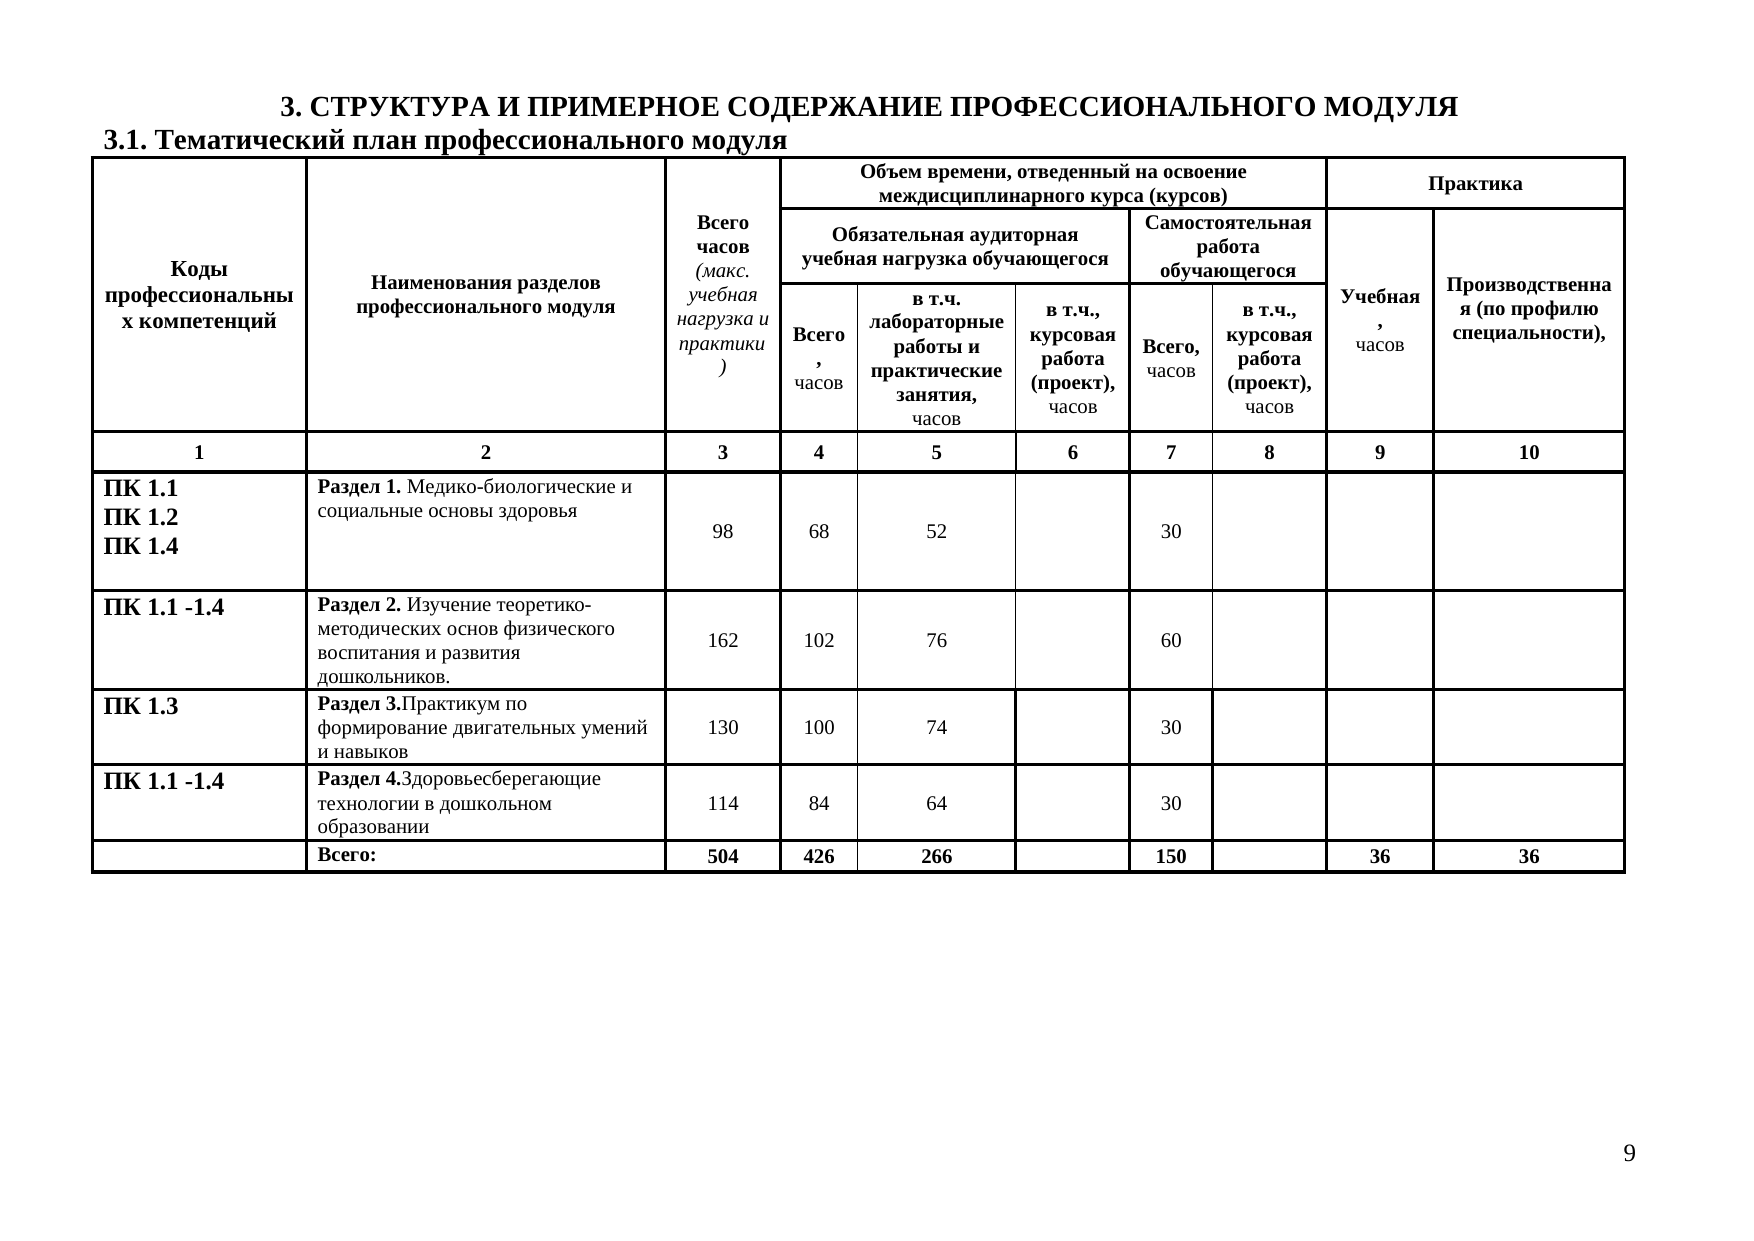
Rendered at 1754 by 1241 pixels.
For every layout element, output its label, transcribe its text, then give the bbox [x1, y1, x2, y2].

table_cell 100 [782, 691, 857, 763]
table_cell [1016, 592, 1128, 688]
table_cell ПК 1.1 -1.4 [94, 766, 305, 838]
table_cell 98 [667, 474, 779, 588]
table_cell Раздел 3.Практикум по формирование двигательных умений и навыков [308, 691, 664, 763]
table_cell Всего, часов [782, 285, 857, 430]
table_cell [1328, 766, 1432, 838]
table_cell [1328, 474, 1432, 588]
table_cell 6 [1017, 433, 1128, 470]
table_cell Самостоятельная работа обучающегося [1131, 210, 1325, 282]
table_cell 504 [667, 842, 779, 870]
table_cell 150 [1131, 842, 1211, 870]
table_cell [1435, 691, 1623, 763]
table_cell 8 [1213, 433, 1325, 470]
table_cell 60 [1131, 592, 1212, 688]
table_cell Всего, часов [1131, 285, 1212, 430]
table_cell 64 [858, 766, 1014, 838]
table_cell ПК 1.1 -1.4 [94, 592, 305, 688]
table_cell 9 [1328, 433, 1432, 470]
table_cell [1328, 691, 1432, 763]
table_cell [1213, 592, 1325, 688]
list 3. СТРУКТУРА и ПРИМЕРНОЕ содержание профессионального модуля [103, 89, 1636, 122]
table_cell 30 [1131, 766, 1211, 838]
table_cell 36 [1435, 842, 1623, 870]
table_cell 266 [858, 842, 1014, 870]
table_cell 4 [782, 433, 857, 470]
table_cell в т.ч., курсовая работа (проект), часов [1016, 285, 1128, 430]
table_cell Раздел 4.Здоровьесберегающие технологии в дошкольном образовании [308, 766, 664, 838]
table_cell 1 [94, 433, 305, 470]
table_cell 30 [1131, 691, 1211, 763]
table_cell 76 [858, 592, 1015, 688]
table_cell 36 [1328, 842, 1432, 870]
table_cell Производственная (по профилю специальности), [1435, 210, 1623, 430]
table_cell 84 [782, 766, 857, 838]
table_cell [1017, 842, 1128, 870]
table_cell [1016, 474, 1128, 588]
table_cell [1214, 842, 1325, 870]
table_cell [1328, 592, 1432, 688]
table_cell 130 [667, 691, 779, 763]
table_cell 10 [1435, 433, 1623, 470]
table_cell 102 [782, 592, 857, 688]
table_cell Раздел 1. Медико-биологические и социальные основы здоровья [308, 474, 664, 588]
table_cell [1435, 766, 1623, 838]
table_cell 74 [858, 691, 1014, 763]
table_cell [1214, 766, 1325, 838]
table_cell ПК 1.3 [94, 691, 305, 763]
table_header Объем времени, отведенный на освоение междисциплинарного курса (курсов) [782, 159, 1325, 207]
table_header Всего часов (макс. учебная нагрузка и практики) [667, 159, 779, 430]
table_cell [1435, 592, 1623, 688]
table_cell 162 [667, 592, 779, 688]
text 3.1. Тематический план профессионального модуля [103, 122, 1636, 156]
table_cell ПК 1.1 ПК 1.2 ПК 1.4 [94, 474, 305, 588]
table_cell 426 [782, 842, 857, 870]
table_cell 2 [308, 433, 664, 470]
table_header Коды профессиональных компетенций [94, 159, 305, 430]
table_cell [1435, 474, 1623, 588]
table_cell Обязательная аудиторная учебная нагрузка обучающегося [782, 210, 1128, 282]
table_cell 68 [782, 474, 857, 588]
table_cell [1214, 691, 1325, 763]
table_cell 3 [667, 433, 779, 470]
table_cell [1213, 474, 1325, 588]
table_cell [1017, 691, 1128, 763]
table_cell 114 [667, 766, 779, 838]
table_cell 5 [858, 433, 1015, 470]
table_cell в т.ч., курсовая работа (проект), часов [1213, 285, 1325, 430]
table_cell Всего: [308, 842, 664, 870]
table_cell 30 [1131, 474, 1212, 588]
table_cell [1017, 766, 1128, 838]
table_cell 7 [1131, 433, 1212, 470]
table_cell в т.ч. лабораторные работы и практические занятия, часов [858, 285, 1015, 430]
table_cell [94, 842, 305, 870]
table_header Практика [1328, 159, 1623, 207]
table_header Наименования разделов профессионального модуля [308, 159, 664, 430]
table_cell Раздел 2. Изучение теоретико-методических основ физического воспитания и развития дошкольников. [308, 592, 664, 688]
table_cell 52 [858, 474, 1015, 588]
table_cell Учебная, часов [1328, 210, 1432, 430]
